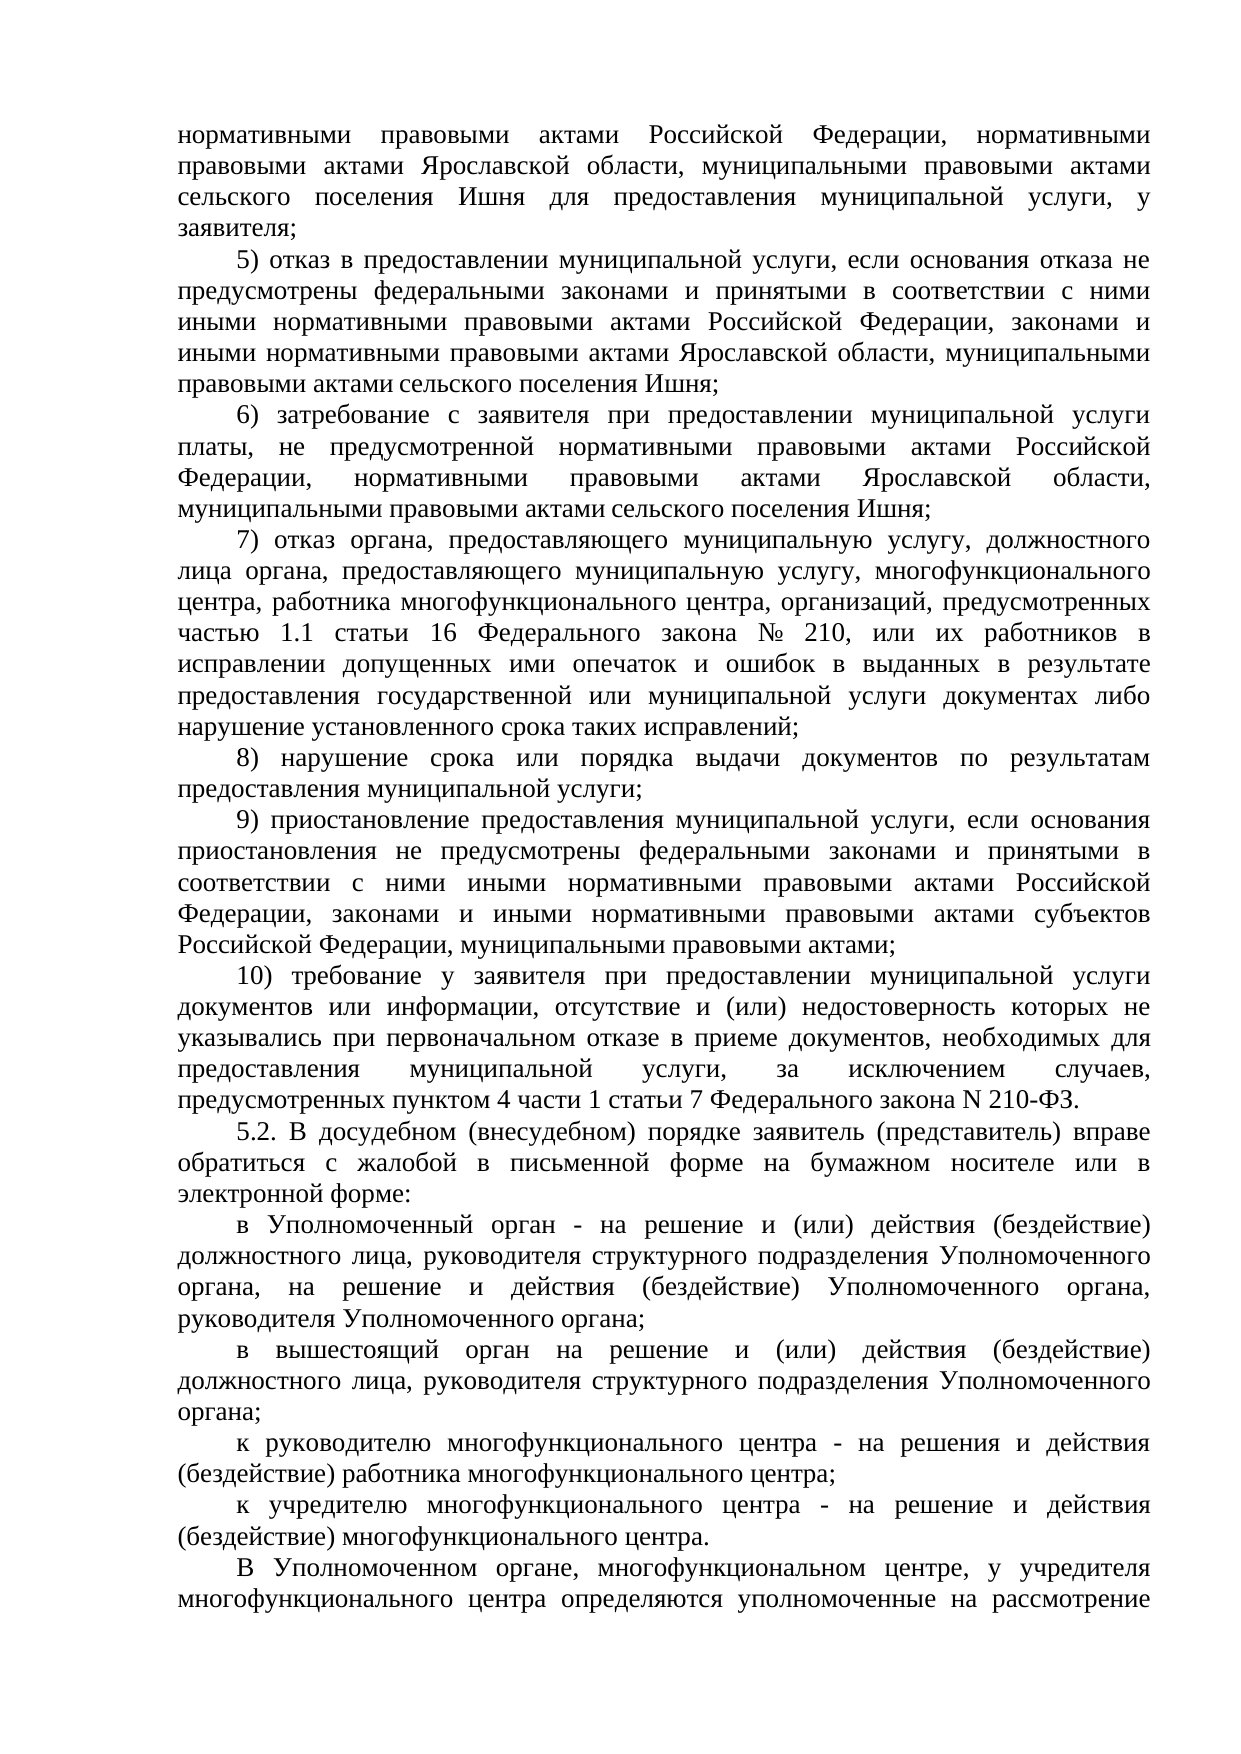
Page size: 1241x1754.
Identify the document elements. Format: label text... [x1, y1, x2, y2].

text в Уполномоченный орган - на решение и (или) действия (бездействие) должностного лица, руководителя структурного подразделения Уполномоченного органа, на решение и действия (бездействие) Уполномоченного органа, руководителя Уполномоченного органа; [177, 1208, 1152, 1333]
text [177, 118, 1152, 243]
text 5.2. В досудебном (внесудебном) порядке заявитель (представитель) вправе обратиться с жалобой в письменной форме на бумажном носителе или в электронной форме: [177, 1115, 1152, 1208]
text к руководителю многофункционального центра - на решения и действия (бездействие) работника многофункционального центра; [177, 1426, 1152, 1488]
text 10) требование у заявителя при предоставлении муниципальной услуги документов или информации, отсутствие и (или) недостоверность которых не указывались при первоначальном отказе в приеме документов, необходимых для предоставления муниципальной услуги, за исключением случаев, предусмотренных пунктом 4 части 1 статьи 7 Федерального закона N 210-ФЗ. [177, 959, 1152, 1115]
text 8) нарушение срока или порядка выдачи документов по результатам предоставления муниципальной услуги; [177, 741, 1152, 803]
text 6) затребование с заявителя при предоставлении муниципальной услуги платы, не предусмотренной нормативными правовыми актами Российской Федерации, нормативными правовыми актами Ярославской области, муниципальными правовыми актами сельского поселения Ишня; [177, 398, 1152, 523]
text 9) приостановление предоставления муниципальной услуги, если основания приостановления не предусмотрены федеральными законами и принятыми в соответствии с ними иными нормативными правовыми актами Российской Федерации, законами и иными нормативными правовыми актами субъектов Российской Федерации, муниципальными правовыми актами; [177, 803, 1152, 959]
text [177, 1551, 1152, 1613]
text в вышестоящий орган на решение и (или) действия (бездействие) должностного лица, руководителя структурного подразделения Уполномоченного органа; [177, 1333, 1152, 1426]
text 5) отказ в предоставлении муниципальной услуги, если основания отказа не предусмотрены федеральными законами и принятыми в соответствии с ними иными нормативными правовыми актами Российской Федерации, законами и иными нормативными правовыми актами Ярославской области, муниципальными правовыми актами сельского поселения Ишня; [177, 243, 1152, 398]
text 7) отказ органа, предоставляющего муниципальную услугу, должностного лица органа, предоставляющего муниципальную услугу, многофункционального центра, работника многофункционального центра, организаций, предусмотренных частью 1.1 статьи 16 Федерального закона № 210, или их работников в исправлении допущенных ими опечаток и ошибок в выданных в результате предоставления государственной или муниципальной услуги документах либо нарушение установленного срока таких исправлений; [177, 523, 1152, 741]
text к учредителю многофункционального центра - на решение и действия (бездействие) многофункционального центра. [177, 1488, 1152, 1551]
